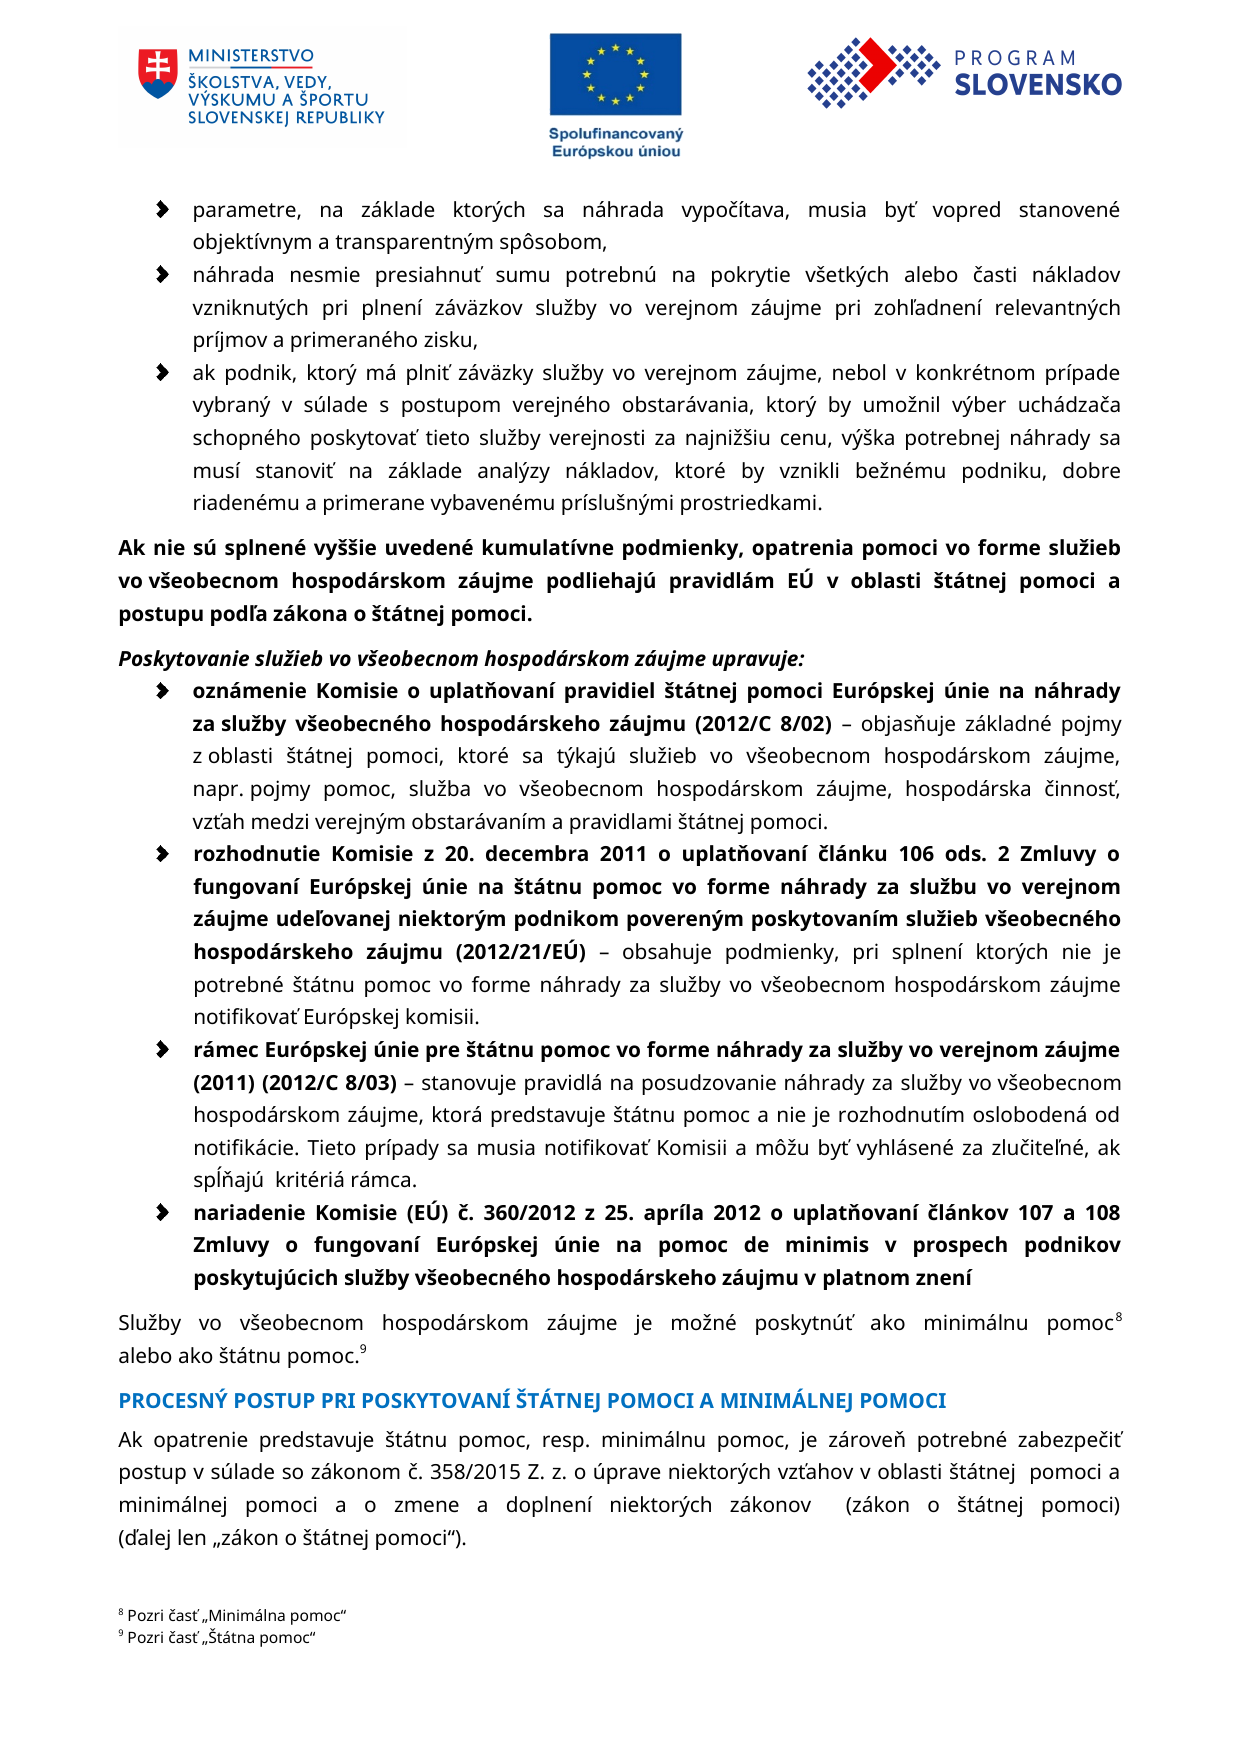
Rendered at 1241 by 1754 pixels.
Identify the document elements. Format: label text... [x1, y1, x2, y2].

picture [156, 265, 169, 283]
picture [807, 37, 1122, 109]
text Ak opatrenie predstavuje štátnu pomoc, resp. minimálnu pomoc, je zároveň potrebné zabezpečiť postup v súlade so zákonom č. 358/2015 Z. z. o úprave niektorých vzťahov v oblasti štátnej pomoci a minimálnej pomoci a o zmene a doplnení niektorých zákonov (zákon o štátnej pomoci) (ďalej len „zákon o štátnej pomoci“). [118, 1425, 1122, 1551]
picture [156, 682, 169, 699]
text Ak nie sú splnené vyššie uvedené kumulatívne podmienky, opatrenia pomoci vo forme služieb vo všeobecnom hospodárskom záujme podliehajú pravidlám EÚ v oblasti štátnej pomoci a postupu podľa zákona o štátnej pomoci. [118, 533, 1122, 627]
list ak podnik, ktorý má plniť záväzky služby vo verejnom záujme, nebol v konkrétnom prípade vybraný v súlade s postupom verejného obstarávania, ktorý by umožnil výber uchádzača schopného poskytovať tieto služby verejnosti za najnižšiu cenu, výška potrebnej náhrady sa musí stanoviť na základe analýzy nákladov, ktoré by vznikli bežnému podniku, dobre riadenému a primerane vybavenému príslušnými prostriedkami. [155, 358, 1122, 517]
list rozhodnutie Komisie z 20. decembra 2011 o uplatňovaní článku 106 ods. 2 Zmluvy o fungovaní Európskej únie na štátnu pomoc vo forme náhrady za službu vo verejnom záujme udeľovanej niektorým podnikom povereným poskytovaním služieb všeobecného hospodárskeho záujmu (2012/21/EÚ) – obsahuje podmienky, pri splnení ktorých nie je potrebné štátnu pomoc vo forme náhrady za služby vo všeobecnom hospodárskom záujme notifikovať Európskej komisii. [156, 839, 1122, 1031]
picture [534, 18, 697, 172]
list oznámenie Komisie o uplatňovaní pravidiel štátnej pomoci Európskej únie na náhrady za služby všeobecného hospodárskeho záujmu (2012/C 8/02) – objasňuje základné pojmy z oblasti štátnej pomoci, ktoré sa týkajú služieb vo všeobecnom hospodárskom záujme, napr. pojmy pomoc, služba vo všeobecnom hospodárskom záujme, hospodárska činnosť, vzťah medzi verejným obstarávaním a pravidlami štátnej pomoci. [155, 676, 1122, 835]
text PROCESNÝ POSTUP PRI POSKYTOVANÍ ŠTÁTNEJ POMOCI A MINIMÁLNEJ POMOCI [118, 1386, 1122, 1414]
picture [118, 26, 407, 148]
picture [156, 200, 169, 218]
list náhrada nesmie presiahnuť sumu potrebnú na pokrytie všetkých alebo časti nákladov vzniknutých pri plnení záväzkov služby vo verejnom záujme pri zohľadnení relevantných príjmov a primeraného zisku, [155, 260, 1122, 354]
text Poskytovanie služieb vo všeobecnom hospodárskom záujme upravuje: [118, 644, 1122, 672]
picture [156, 1203, 169, 1221]
list parametre, na základe ktorých sa náhrada vypočítava, musia byť vopred stanovené objektívnym a transparentným spôsobom, [155, 195, 1122, 256]
list rámec Európskej únie pre štátnu pomoc vo forme náhrady za služby vo verejnom záujme (2011) (2012/C 8/03) – stanovuje pravidlá na posudzovanie náhrady za služby vo všeobecnom hospodárskom záujme, ktorá predstavuje štátnu pomoc a nie je rozhodnutím oslobodená od notifikácie. Tieto prípady sa musia notifikovať Komisii a môžu byť vyhlásené za zlučiteľné, ak spĺňajú kritériá rámca. [156, 1035, 1122, 1194]
picture [156, 845, 169, 862]
picture [156, 1040, 169, 1058]
picture [156, 363, 169, 381]
text Služby vo všeobecnom hospodárskom záujme je možné poskytnúť ako minimálnu pomoc alebo ako štátnu pomoc. [118, 1308, 1122, 1369]
list nariadenie Komisie (EÚ) č. 360/2012 z 25. apríla 2012 o uplatňovaní článkov 107 a 108 Zmluvy o fungovaní Európskej únie na pomoc de minimis v prospech podnikov poskytujúcich služby všeobecného hospodárskeho záujmu v platnom znení [156, 1198, 1122, 1292]
